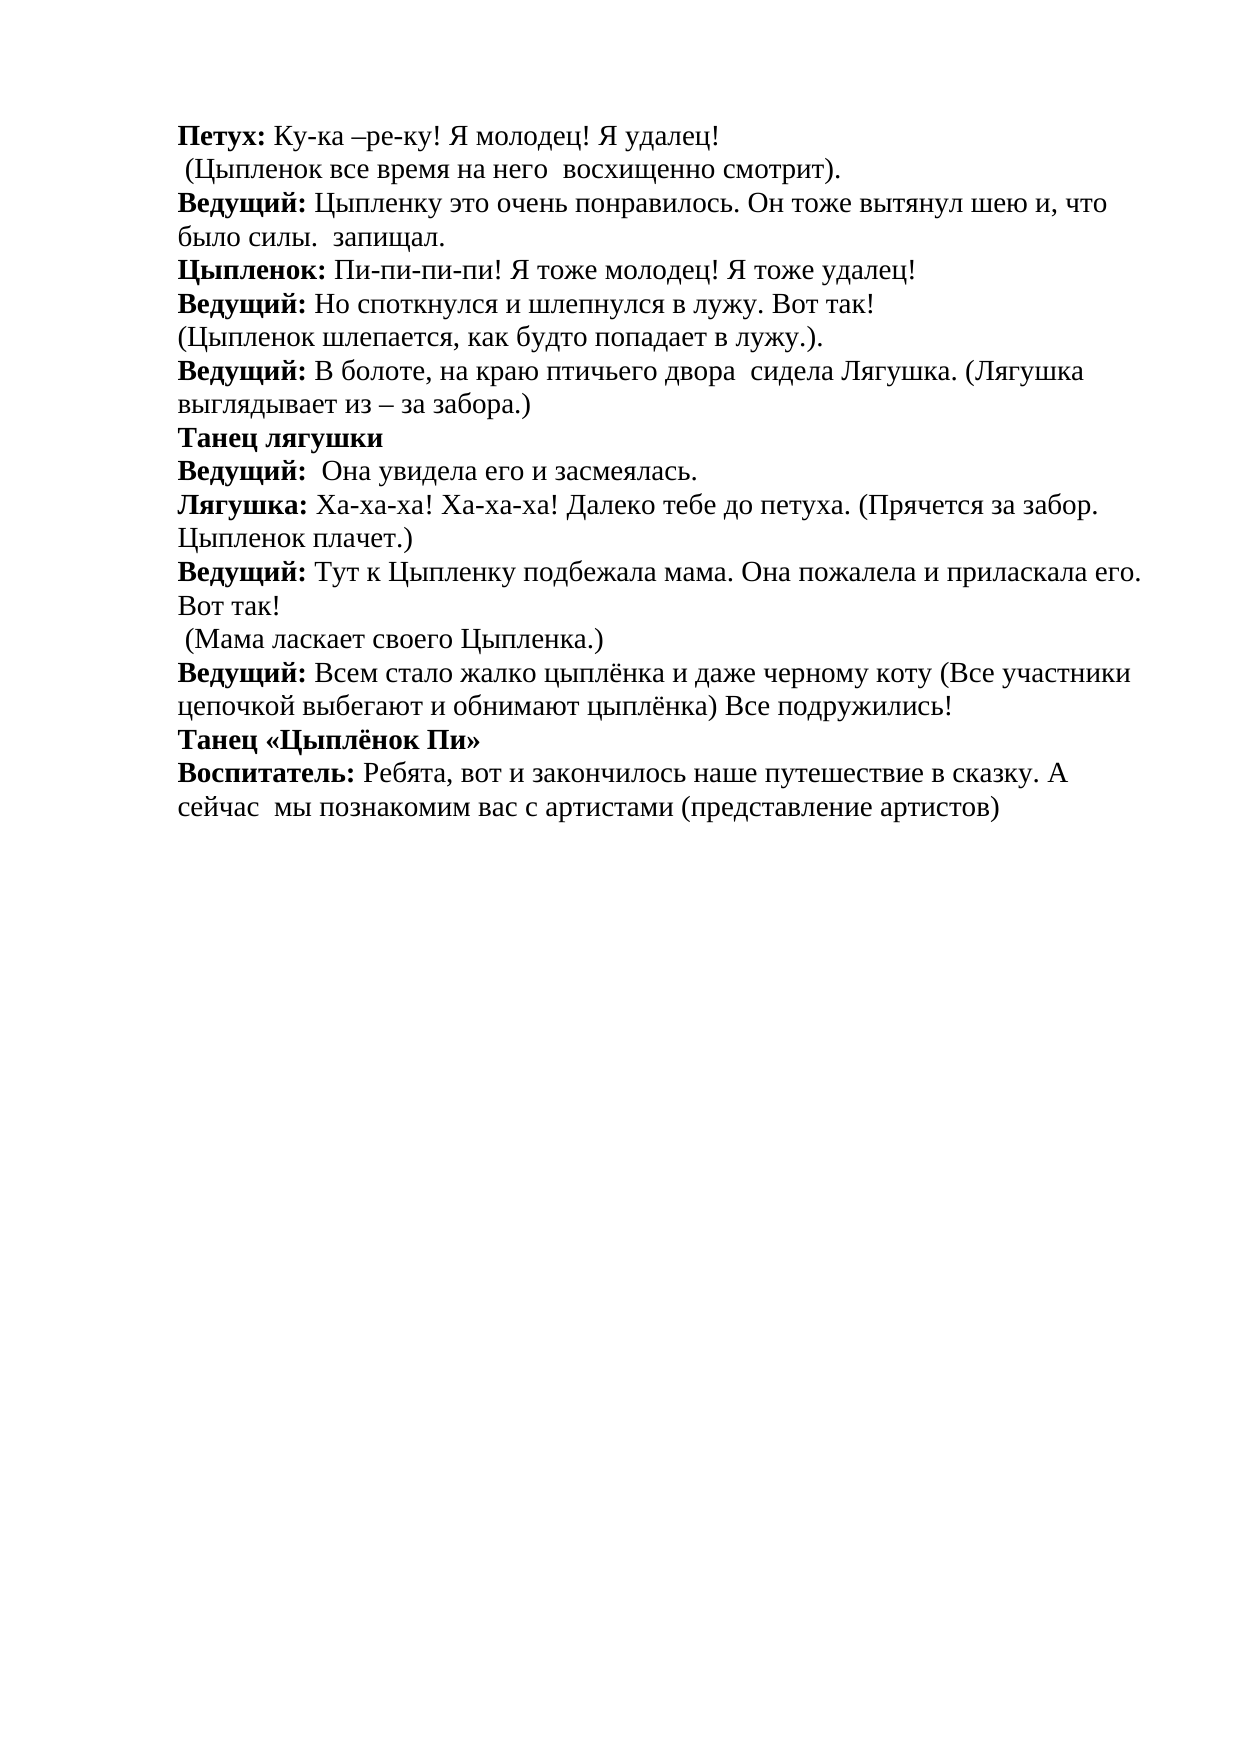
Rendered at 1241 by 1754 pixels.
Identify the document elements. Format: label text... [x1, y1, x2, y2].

text Петух: Ку-ка –ре-ку! Я молодец! Я удалец! [177, 118, 1152, 152]
text (Цыпленок шлепается, как будто попадает в лужу.). [177, 319, 1152, 353]
text Воспитатель: Ребята, вот и закончилось наше путешествие в сказку. А сейчас мы познакомим вас с артистами (представление артистов) [177, 755, 1152, 822]
text Танец «Цыплёнок Пи» [177, 722, 1152, 755]
text Ведущий: Тут к Цыпленку подбежала мама. Она пожалела и приласкала его. Вот так! [177, 554, 1152, 621]
text Ведущий: Она увидела его и засмеялась. [177, 453, 1152, 487]
text Лягушка: Ха-ха-ха! Ха-ха-ха! Далеко тебе до петуха. (Прячется за забор. Цыпленок плачет.) [177, 487, 1152, 554]
text (Мама ласкает своего Цыпленка.) [177, 621, 1152, 655]
text (Цыпленок все время на него восхищенно смотрит). [177, 152, 1152, 185]
text Ведущий: Цыпленку это очень понравилось. Он тоже вытянул шею и, что было силы. запищал. [177, 185, 1152, 252]
text Ведущий: Всем стало жалко цыплёнка и даже черному коту (Все участники цепочкой выбегают и обнимают цыплёнка) Все подружились! [177, 655, 1152, 722]
text Цыпленок: Пи-пи-пи-пи! Я тоже молодец! Я тоже удалец! [177, 252, 1152, 286]
text Ведущий: Но споткнулся и шлепнулся в лужу. Вот так! [177, 286, 1152, 319]
text Ведущий: В болоте, на краю птичьего двора сидела Лягушка. (Лягушка выглядывает из – за забора.) [177, 353, 1152, 420]
text Танец лягушки [177, 420, 1152, 453]
